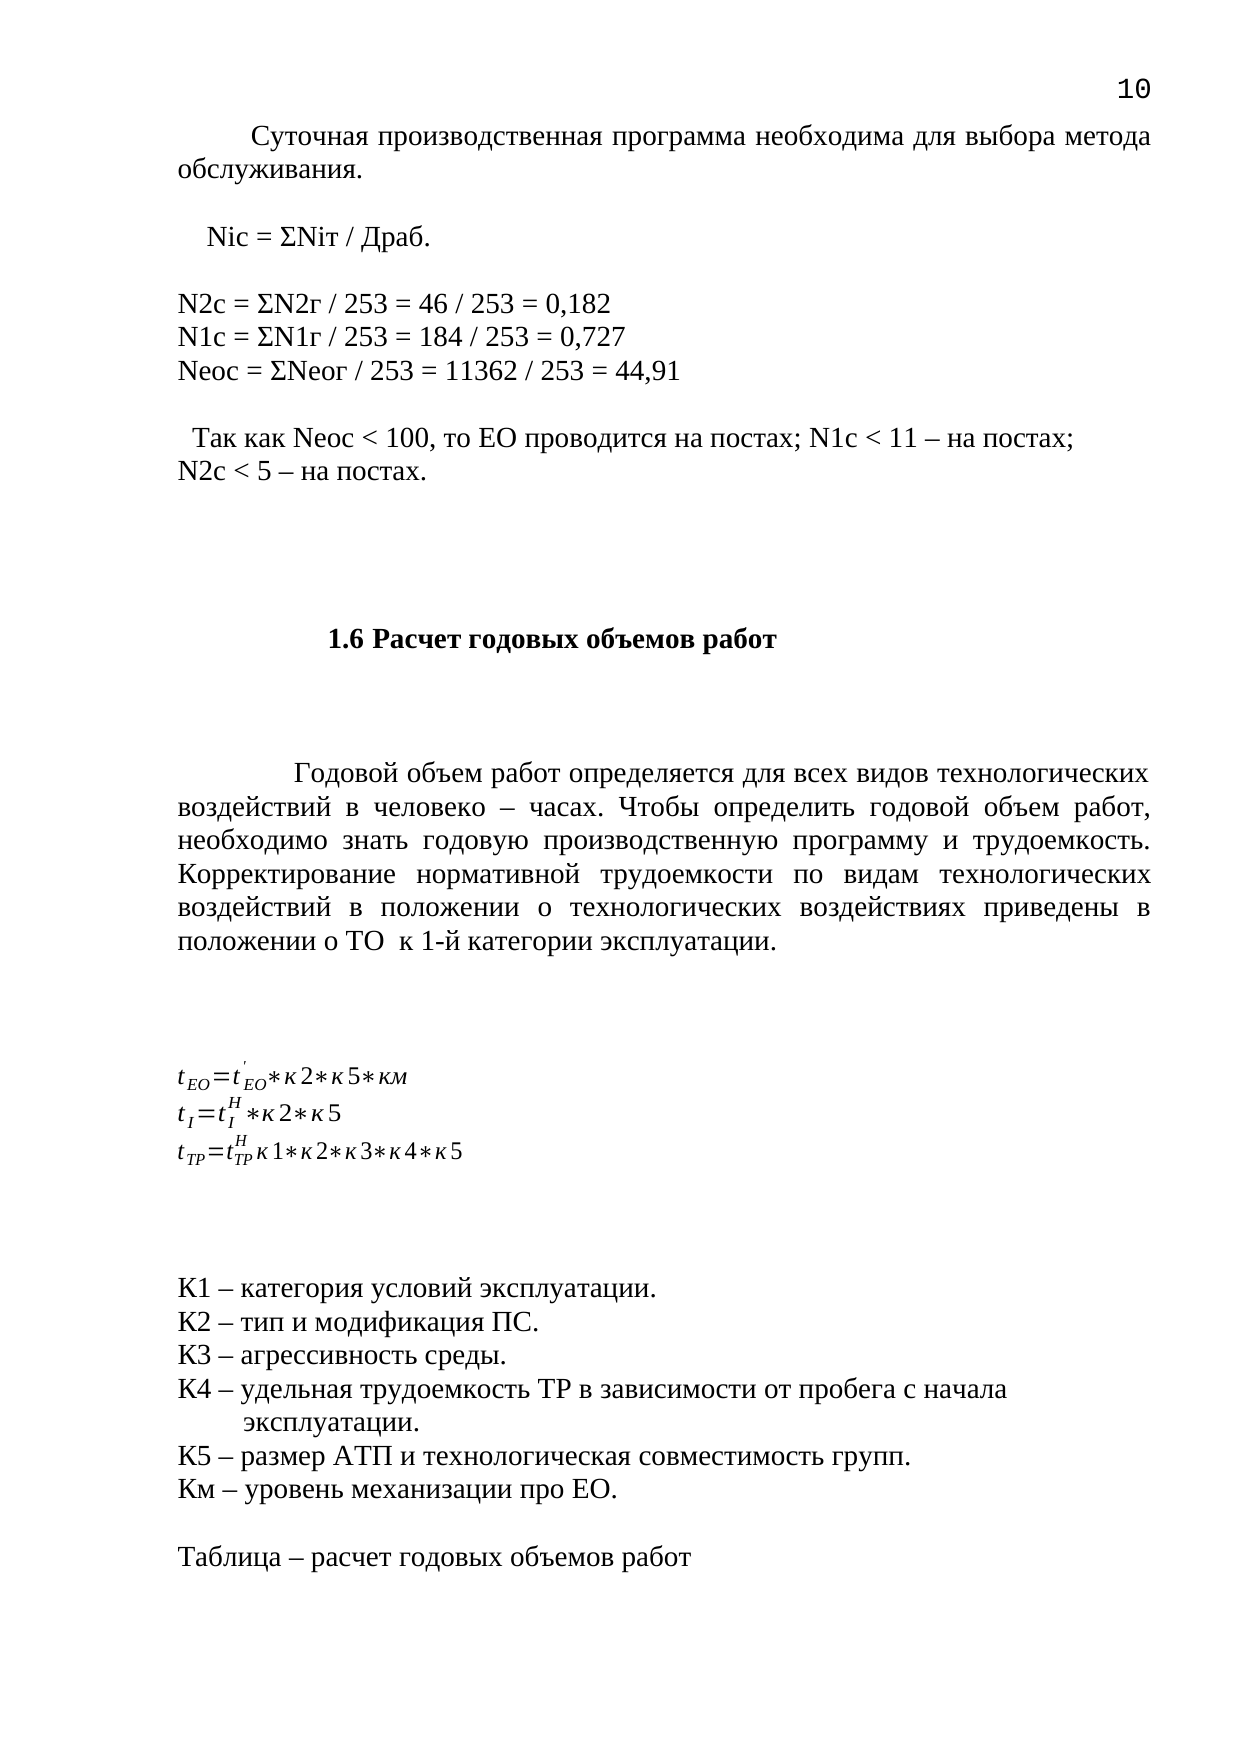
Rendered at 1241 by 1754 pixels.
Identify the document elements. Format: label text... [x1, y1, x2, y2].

text К4 – удельная трудоемкость ТР в зависимости от пробега с начала [177, 1371, 1152, 1404]
text N1с = ΣN1г / 253 = 184 / 253 = 0,727 [177, 319, 1152, 353]
text N2с < 5 – на постах. [177, 453, 1152, 487]
text Niс = ΣNiт / Драб. [177, 219, 1152, 252]
list Расчет годовых объемов работ [327, 621, 1152, 655]
text Таблица – расчет годовых объемов работ [177, 1539, 1152, 1572]
text эксплуатации. [177, 1404, 1152, 1438]
text N2с = ΣN2г / 253 = 46 / 253 = 0,182 [177, 286, 1152, 319]
text Суточная производственная программа необходима для выбора метода обслуживания. [177, 118, 1152, 185]
text Км – уровень механизации про ЕО. [177, 1472, 1152, 1505]
text К3 – агрессивность среды. [177, 1337, 1152, 1371]
text Nеос = ΣNеог / 253 = 11362 / 253 = 44,91 [177, 353, 1152, 386]
text К2 – тип и модификация ПС. [177, 1304, 1152, 1337]
text К5 – размер АТП и технологическая совместимость групп. [177, 1438, 1152, 1472]
text Так как Nеос < 100, то ЕО проводится на постах; N1с < 11 – на постах; [177, 420, 1152, 453]
text К1 – категория условий эксплуатации. [177, 1270, 1152, 1304]
text Годовой объем работ определяется для всех видов технологических воздействий в человеко – часах. Чтобы определить годовой объем работ, необходимо знать годовую производственную программу и трудоемкость. Корректирование нормативной трудоемкости по видам технологических воздействий в положении о технологических воздействиях приведены в положении о ТО к 1-й категории эксплуатации. [177, 755, 1152, 957]
